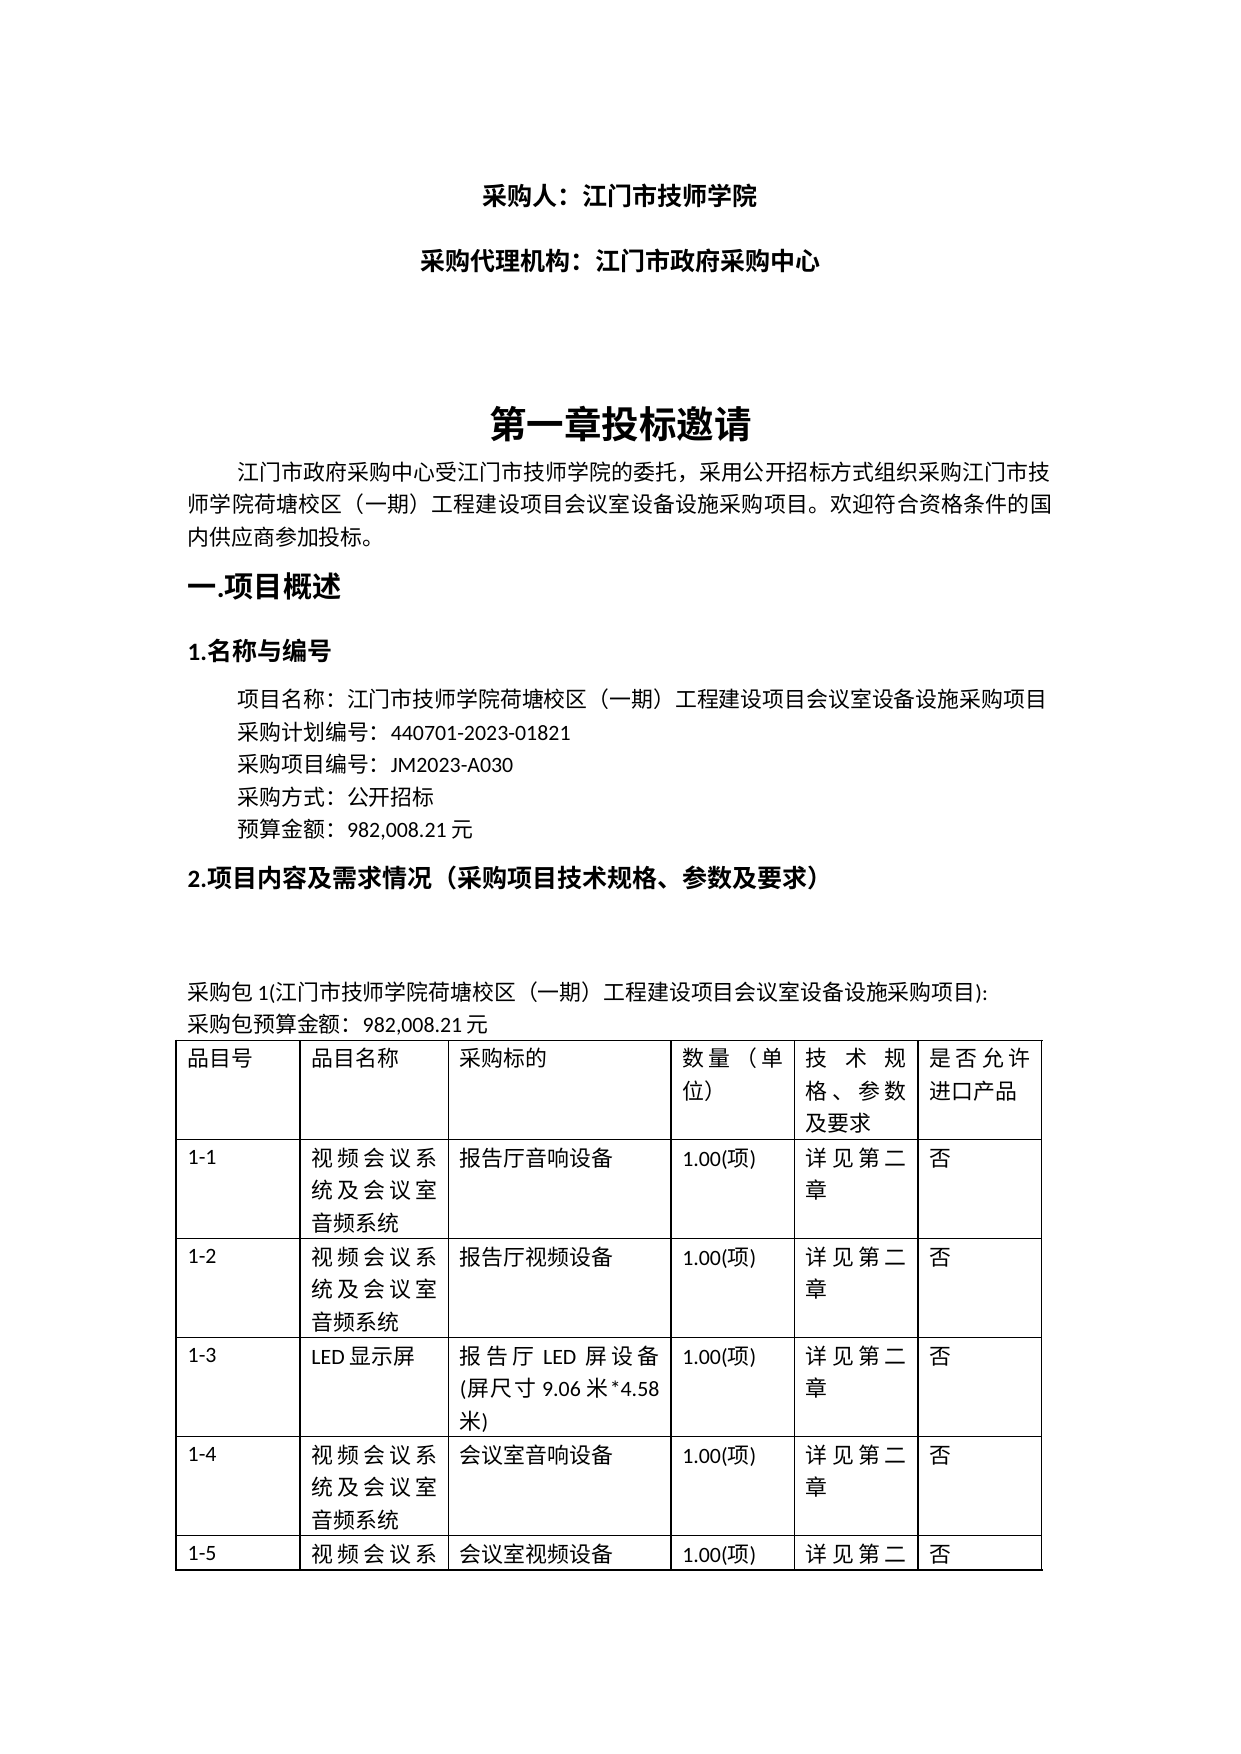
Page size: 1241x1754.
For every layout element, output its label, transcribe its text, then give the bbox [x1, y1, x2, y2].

table_cell 否 [919, 1140, 1041, 1238]
table_cell 报告厅LED屏设备(屏尺寸9.06米*4.58米) [449, 1338, 670, 1436]
table_cell 1-3 [177, 1338, 299, 1436]
table_cell 详见第二章 [795, 1536, 917, 1569]
table_cell 会议室视频设备 [449, 1536, 670, 1569]
table_cell 详见第二章 [795, 1437, 917, 1535]
text 预算金额：982,008.21元 [187, 812, 1053, 844]
text 江门市政府采购中心受江门市技师学院的委托，采用公开招标方式组织采购江门市技师学院荷塘校区（一期）工程建设项目会议室设备设施采购项目。欢迎符合资格条件的国内供应商参加投标。 [187, 454, 1053, 552]
table_header 品目名称 [301, 1041, 448, 1138]
table_cell 视频会议系统及会议室音频系统 [301, 1140, 448, 1238]
table_cell 视频会议系统及会议室音频系统 [301, 1437, 448, 1535]
text 采购代理机构：江门市政府采购中心 [187, 227, 1053, 292]
table_cell 1.00(项) [672, 1239, 794, 1337]
text 采购包1(江门市技师学院荷塘校区（一期）工程建设项目会议室设备设施采购项目): [187, 974, 1053, 1007]
table_header 品目号 [177, 1041, 299, 1138]
table_cell 会议室音响设备 [449, 1437, 670, 1535]
table_cell LED 显示屏 [301, 1338, 448, 1436]
table_cell 视频会议系统及会议室音频系统 [301, 1536, 448, 1569]
table_cell 1-4 [177, 1437, 299, 1535]
table_header 采购标的 [449, 1041, 670, 1138]
text 采购项目编号：JM2023-A030 [187, 747, 1053, 779]
text 采购包预算金额：982,008.21元 [187, 1007, 1053, 1039]
table_cell 否 [919, 1437, 1041, 1535]
table_cell 报告厅音响设备 [449, 1140, 670, 1238]
table_header 技术规格、参数及要求 [795, 1041, 917, 1138]
text 采购方式：公开招标 [187, 779, 1053, 812]
table_header 数量（单位） [672, 1041, 794, 1138]
table_cell 1.00(项) [672, 1437, 794, 1535]
text 采购计划编号：440701-2023-01821 [187, 714, 1053, 747]
table_cell 否 [919, 1338, 1041, 1436]
table_cell 否 [919, 1536, 1041, 1569]
table_header 是否允许进口产品 [919, 1041, 1041, 1138]
text 1.名称与编号 [187, 617, 1053, 682]
text 2.项目内容及需求情况（采购项目技术规格、参数及要求） [187, 844, 1053, 909]
table_cell 1-2 [177, 1239, 299, 1337]
text 采购人：江门市技师学院 [187, 162, 1053, 227]
text 一.项目概述 [187, 552, 1053, 617]
table_cell 详见第二章 [795, 1338, 917, 1436]
text 第一章投标邀请 [187, 389, 1053, 454]
table_cell 详见第二章 [795, 1239, 917, 1337]
table_cell 视频会议系统及会议室音频系统 [301, 1239, 448, 1337]
table_cell 详见第二章 [795, 1140, 917, 1238]
table_cell 1-5 [177, 1536, 299, 1569]
table_cell 否 [919, 1239, 1041, 1337]
table_cell 报告厅视频设备 [449, 1239, 670, 1337]
table_cell 1.00(项) [672, 1536, 794, 1569]
table_cell 1-1 [177, 1140, 299, 1238]
text 项目名称：江门市技师学院荷塘校区（一期）工程建设项目会议室设备设施采购项目 [187, 682, 1053, 714]
table_cell 1.00(项) [672, 1140, 794, 1238]
table_cell 1.00(项) [672, 1338, 794, 1436]
